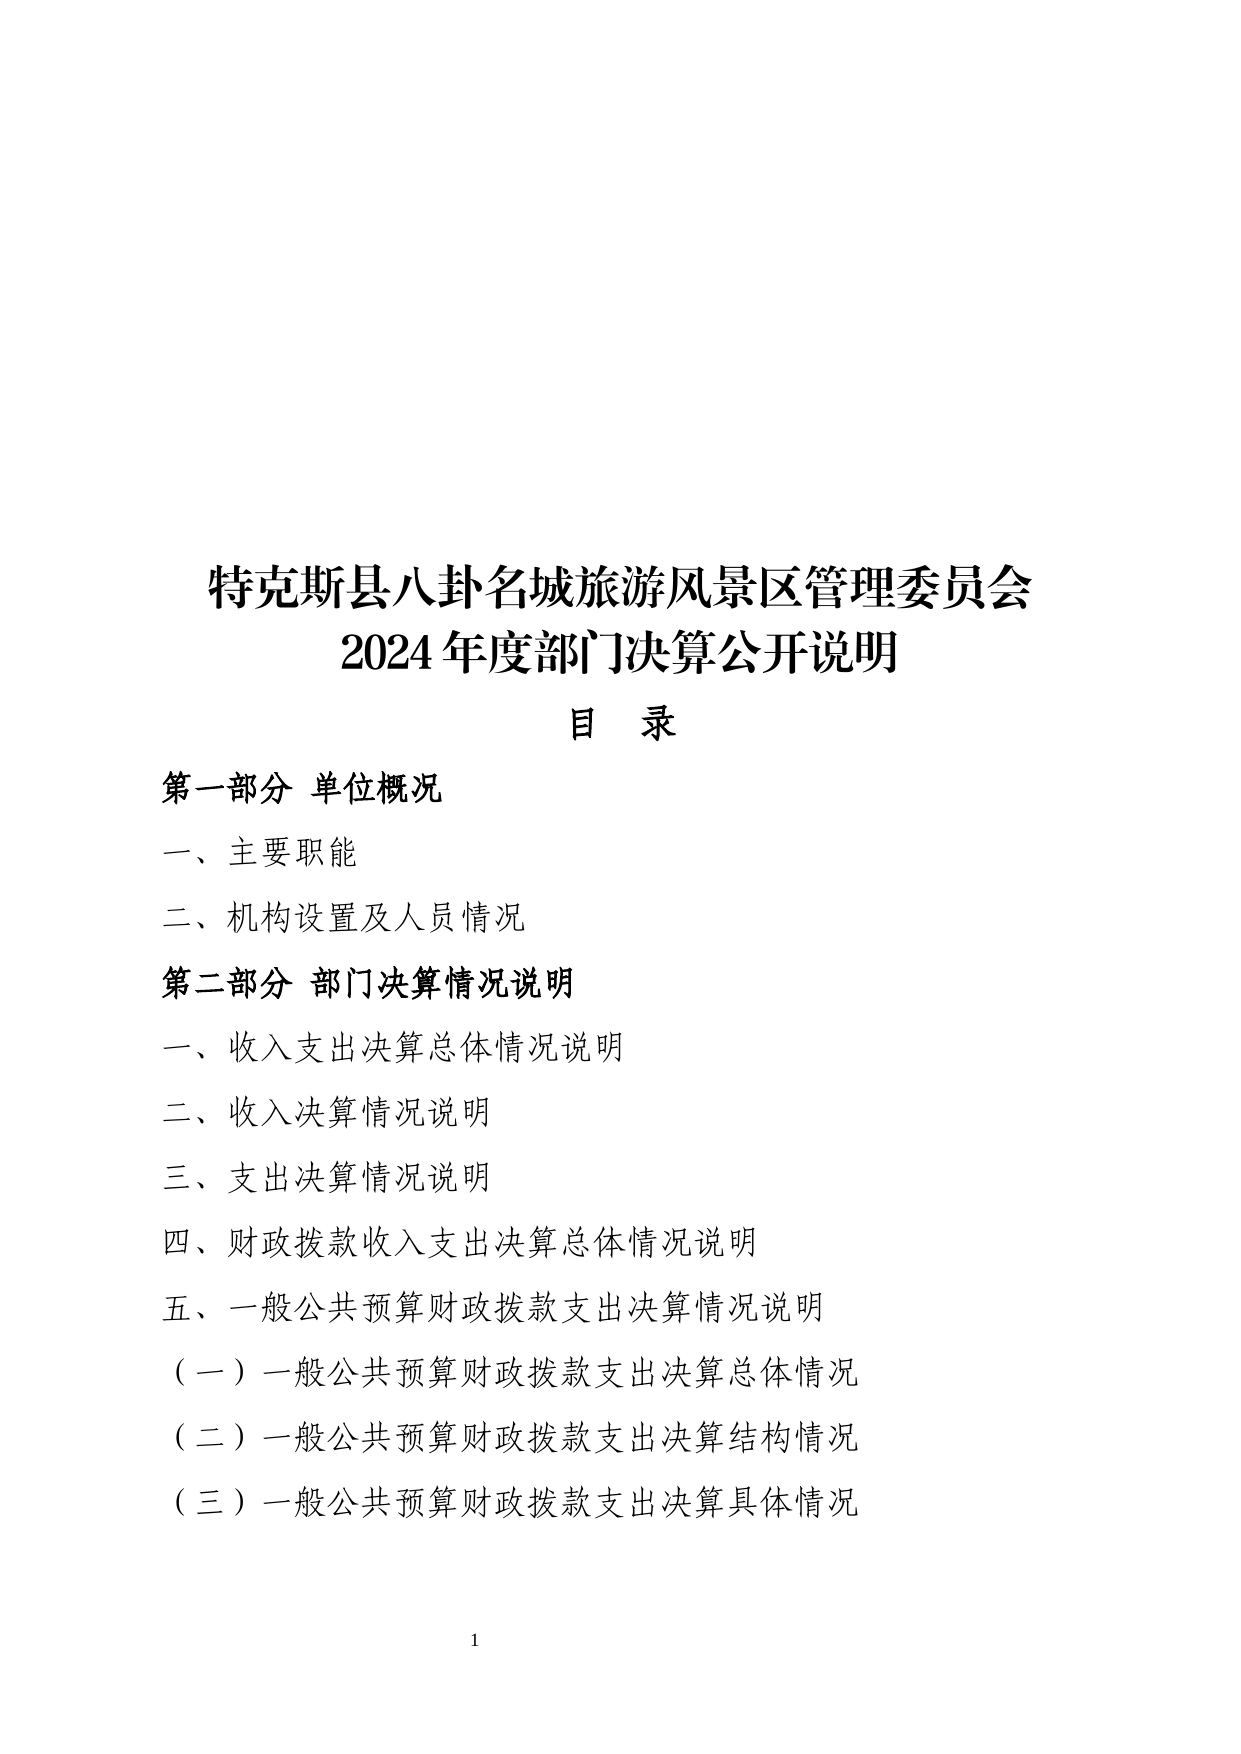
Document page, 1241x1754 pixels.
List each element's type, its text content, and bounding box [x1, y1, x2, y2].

text 一、主要职能 [159, 818, 1081, 883]
text 第一部分 单位概况 [159, 753, 1081, 818]
text 目 录 [159, 688, 1081, 753]
text 第二部分 部门决算情况说明 [159, 948, 1081, 1013]
text （一）一般公共预算财政拨款支出决算总体情况 [159, 1338, 1081, 1403]
text 二、收入决算情况说明 [159, 1078, 1081, 1143]
text 四、财政拨款收入支出决算总体情况说明 [159, 1208, 1081, 1273]
text 二、机构设置及人员情况 [159, 883, 1081, 948]
text 三、支出决算情况说明 [159, 1143, 1081, 1208]
text 特克斯县八卦名城旅游风景区管理委员会2024年度部门决算公开说明 [159, 558, 1081, 688]
text 一、收入支出决算总体情况说明 [159, 1013, 1081, 1078]
text 五、一般公共预算财政拨款支出决算情况说明 [159, 1273, 1081, 1338]
text （二）一般公共预算财政拨款支出决算结构情况 [159, 1403, 1081, 1468]
text （三）一般公共预算财政拨款支出决算具体情况 [159, 1468, 1081, 1533]
